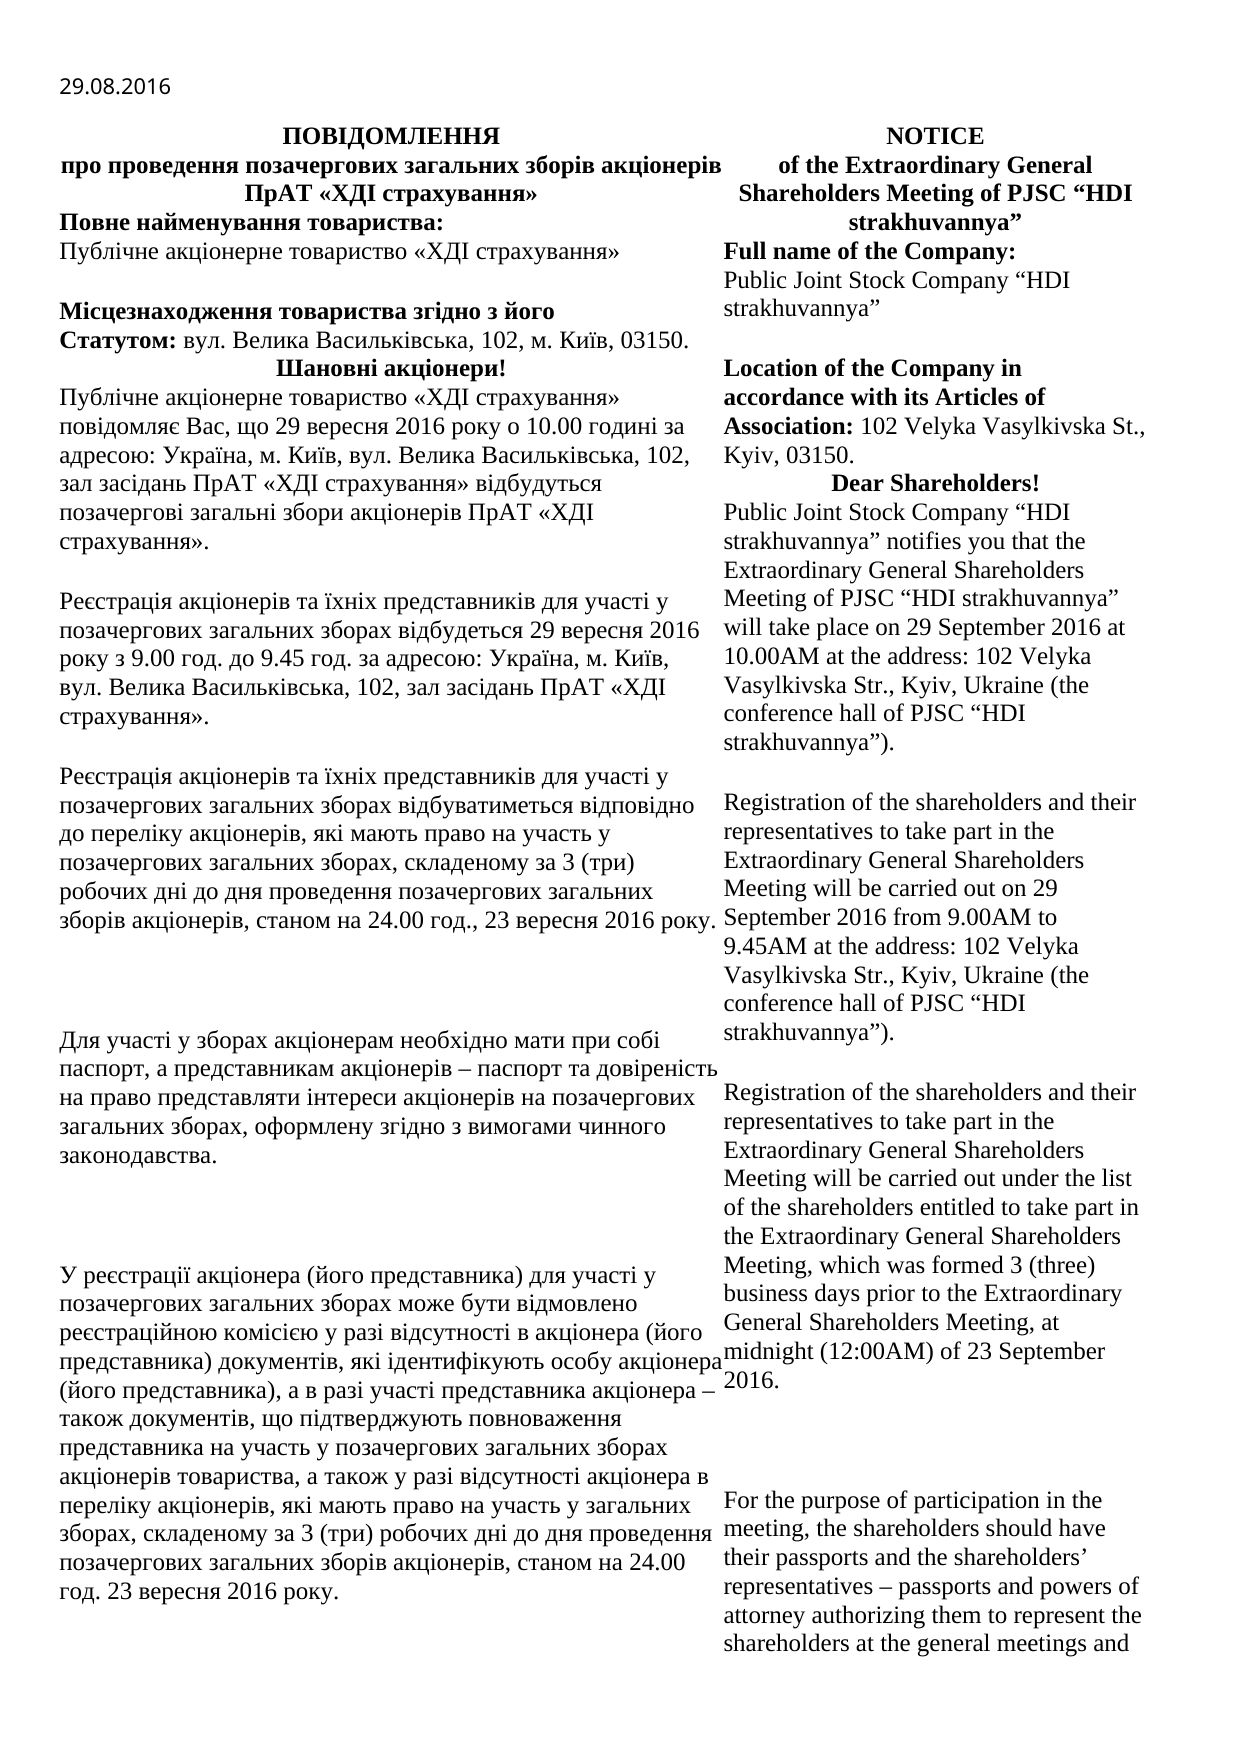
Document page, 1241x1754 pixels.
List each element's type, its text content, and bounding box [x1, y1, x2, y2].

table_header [59, 101, 723, 1677]
text 29.08.2016 [59, 71, 1181, 101]
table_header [723, 101, 1147, 1677]
